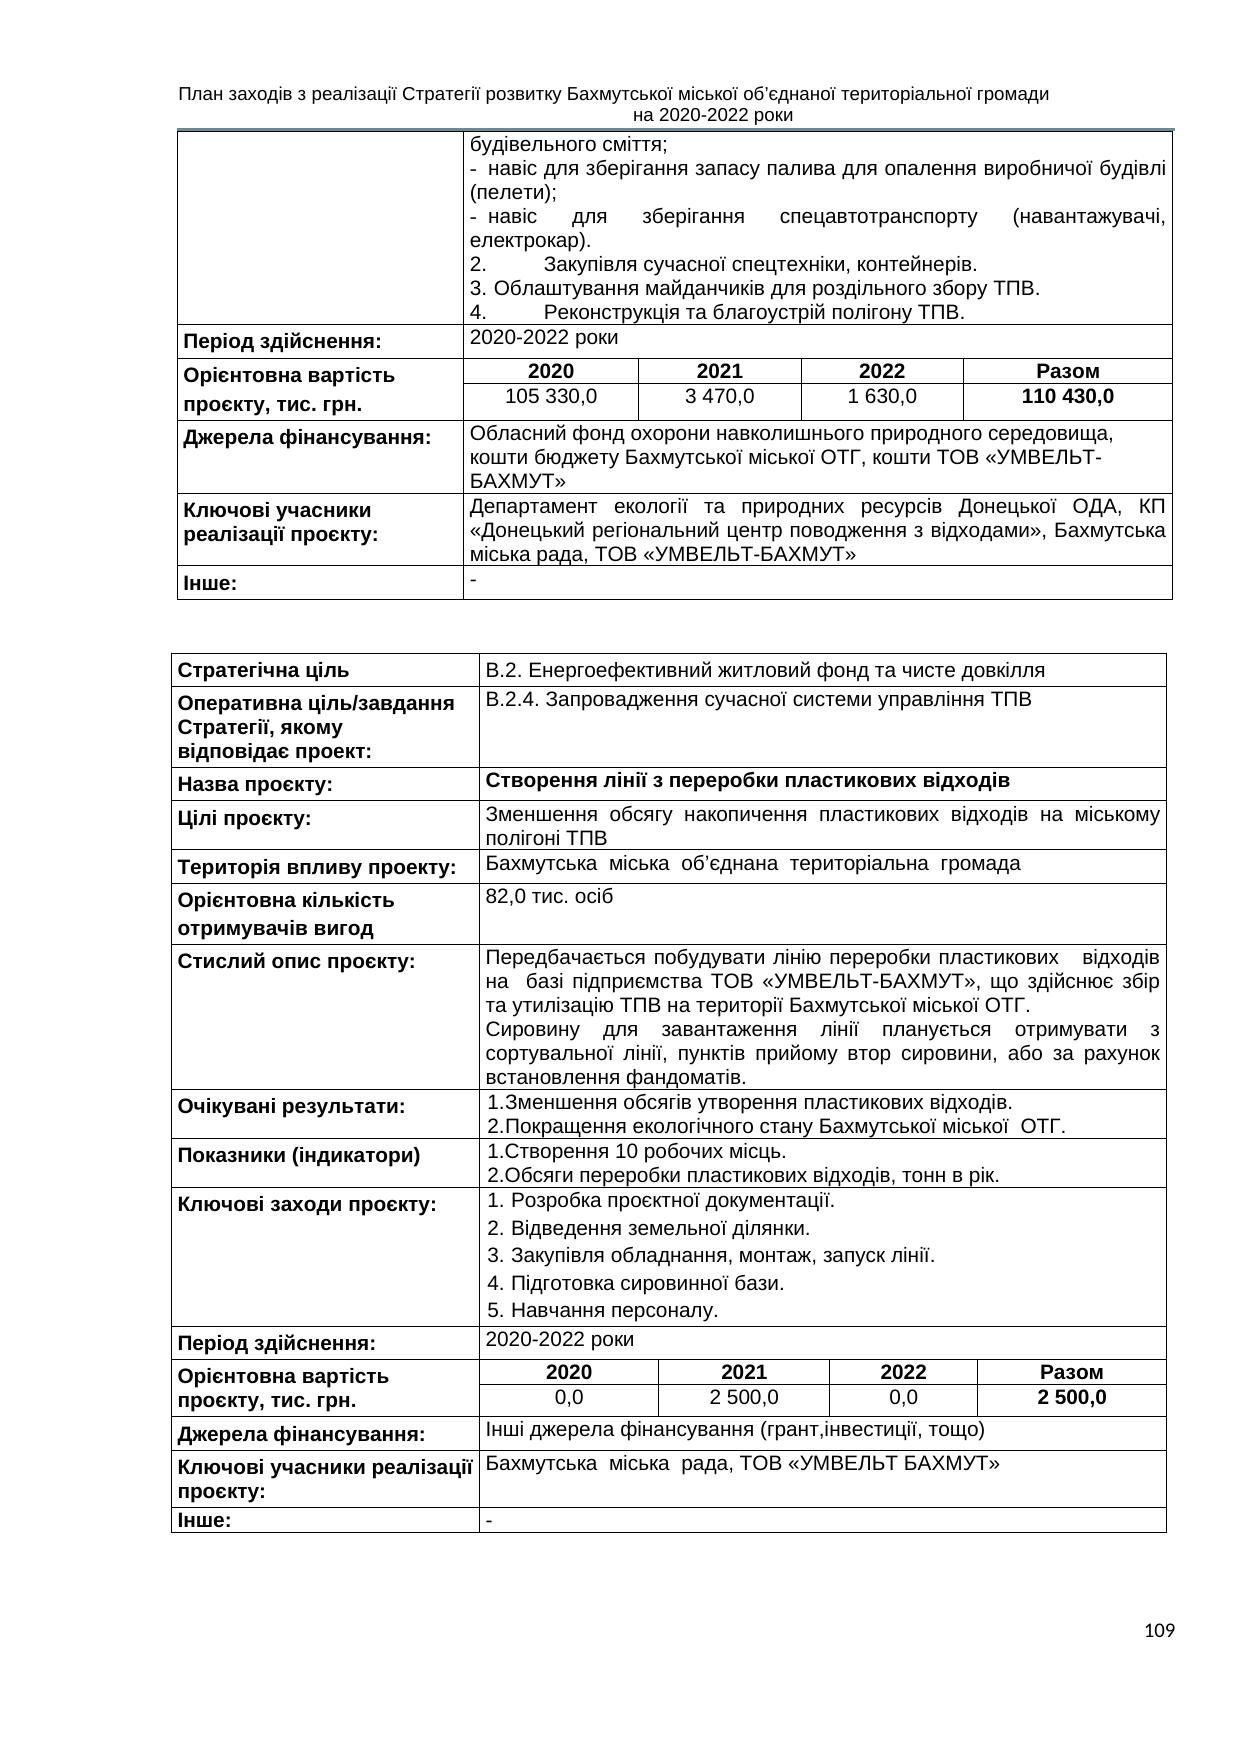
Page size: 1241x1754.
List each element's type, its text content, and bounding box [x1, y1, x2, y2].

table_header Стратегічна ціль [172, 654, 479, 686]
table_cell 105 330,0 [464, 384, 638, 419]
table_cell Ключові учасники реалізації проєкту: [172, 1451, 479, 1507]
table_cell 2020 [480, 1360, 658, 1384]
table_cell Бахмутська міська рада, ТОВ «УМВЕЛЬТ БАХМУТ» [480, 1451, 1166, 1507]
table_cell Показники (індикатори) [172, 1139, 479, 1187]
table_cell - [464, 566, 1172, 599]
table_cell 2020 [464, 359, 638, 383]
table_cell 1.Створення 10 робочих місць. 2.Обсяги переробки пластикових відходів, тонн в рік. [480, 1139, 1166, 1187]
table_cell Створення лінії з переробки пластикових відходів [480, 768, 1166, 800]
table_cell 2022 [830, 1360, 977, 1384]
table_cell 2022 [802, 359, 963, 383]
table_cell Джерела фінансування: [178, 421, 463, 492]
table_cell Територія впливу проекту: [172, 850, 479, 883]
table_cell Очікувані результати: [172, 1090, 479, 1138]
table_cell Інше: [178, 566, 463, 599]
table_cell 2021 [659, 1360, 829, 1384]
table_cell 3 470,0 [639, 384, 801, 419]
table_cell 2 500,0 [978, 1385, 1166, 1416]
table_cell Період здійснення: [178, 325, 463, 358]
table_cell Ключові учасники реалізації проєкту: [178, 494, 463, 565]
table_cell Обласний фонд охорони навколишнього природного середовища, кошти бюджету Бахмутської міської ОТГ, кошти ТОВ «УМВЕЛЬТ-БАХМУТ» [464, 421, 1172, 492]
table_cell 2 500,0 [659, 1385, 829, 1416]
table_cell Оперативна ціль/завдання Стратегії, якому відповідає проект: [172, 687, 479, 767]
table_cell 1 630,0 [802, 384, 963, 419]
table_cell Разом [978, 1360, 1166, 1384]
table_cell 0,0 [830, 1385, 977, 1416]
table_cell Департамент екології та природних ресурсів Донецької ОДА, КП «Донецький регіональний центр поводження з відходами», Бахмутська міська рада, ТОВ «УМВЕЛЬТ-БАХМУТ» [464, 494, 1172, 565]
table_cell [464, 132, 1172, 324]
table_cell Стислий опис проєкту: [172, 945, 479, 1089]
table_cell Орієнтовна кількість отримувачів вигод [172, 884, 479, 944]
table_cell Період здійснення: [172, 1327, 479, 1359]
table_cell Розробка проєктної документації. Відведення земельної ділянки. Закупівля обладнання, монтаж, запуск лінії. Підготовка сировинної бази. Навчання персоналу. [480, 1188, 1166, 1326]
table_cell 2020-2022 роки [480, 1327, 1166, 1359]
table_cell Джерела фінансування: [172, 1417, 479, 1449]
table_cell 110 430,0 [964, 384, 1172, 419]
table_cell Назва проєкту: [172, 768, 479, 800]
table_cell Орієнтовна вартість проєкту, тис. грн. [172, 1360, 479, 1416]
table_cell Разом [964, 359, 1172, 383]
table_cell 2020-2022 роки [464, 325, 1172, 358]
table_cell Ключові заходи проєкту: [172, 1188, 479, 1326]
table_cell 2021 [639, 359, 801, 383]
table_cell В.2.4. Запровадження сучасної системи управління ТПВ [480, 687, 1166, 767]
table_cell 82,0 тис. осіб [480, 884, 1166, 944]
table_cell Інше: [172, 1508, 479, 1532]
table_cell Інші джерела фінансування (грант,інвестиції, тощо) [480, 1417, 1166, 1449]
table_cell Орієнтовна вартість проєкту, тис. грн. [178, 359, 463, 419]
table_cell 0,0 [480, 1385, 658, 1416]
table_cell Зменшення обсягів утворення пластикових відходів. Покращення екологічного стану Бахмутської міської ОТГ. [480, 1090, 1166, 1138]
table_cell Передбачається побудувати лінію переробки пластикових відходів на базі підприємства ТОВ «УМВЕЛЬТ-БАХМУТ», що здійснює збір та утилізацію ТПВ на території Бахмутської міської ОТГ. Сировину для завантаження лінії планується отримувати з сортувальної лінії, пунктів прийому втор сировини, або за рахунок встановлення фандоматів. [480, 945, 1166, 1089]
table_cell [178, 132, 463, 324]
table_cell Цілі проєкту: [172, 801, 479, 849]
table_cell Бахмутська міська об’єднана територіальна громада [480, 850, 1166, 883]
table_header В.2. Енергоефективний житловий фонд та чисте довкілля [480, 654, 1166, 686]
table_cell Зменшення обсягу накопичення пластикових відходів на міському полігоні ТПВ [480, 801, 1166, 849]
table_cell - [480, 1508, 1166, 1532]
